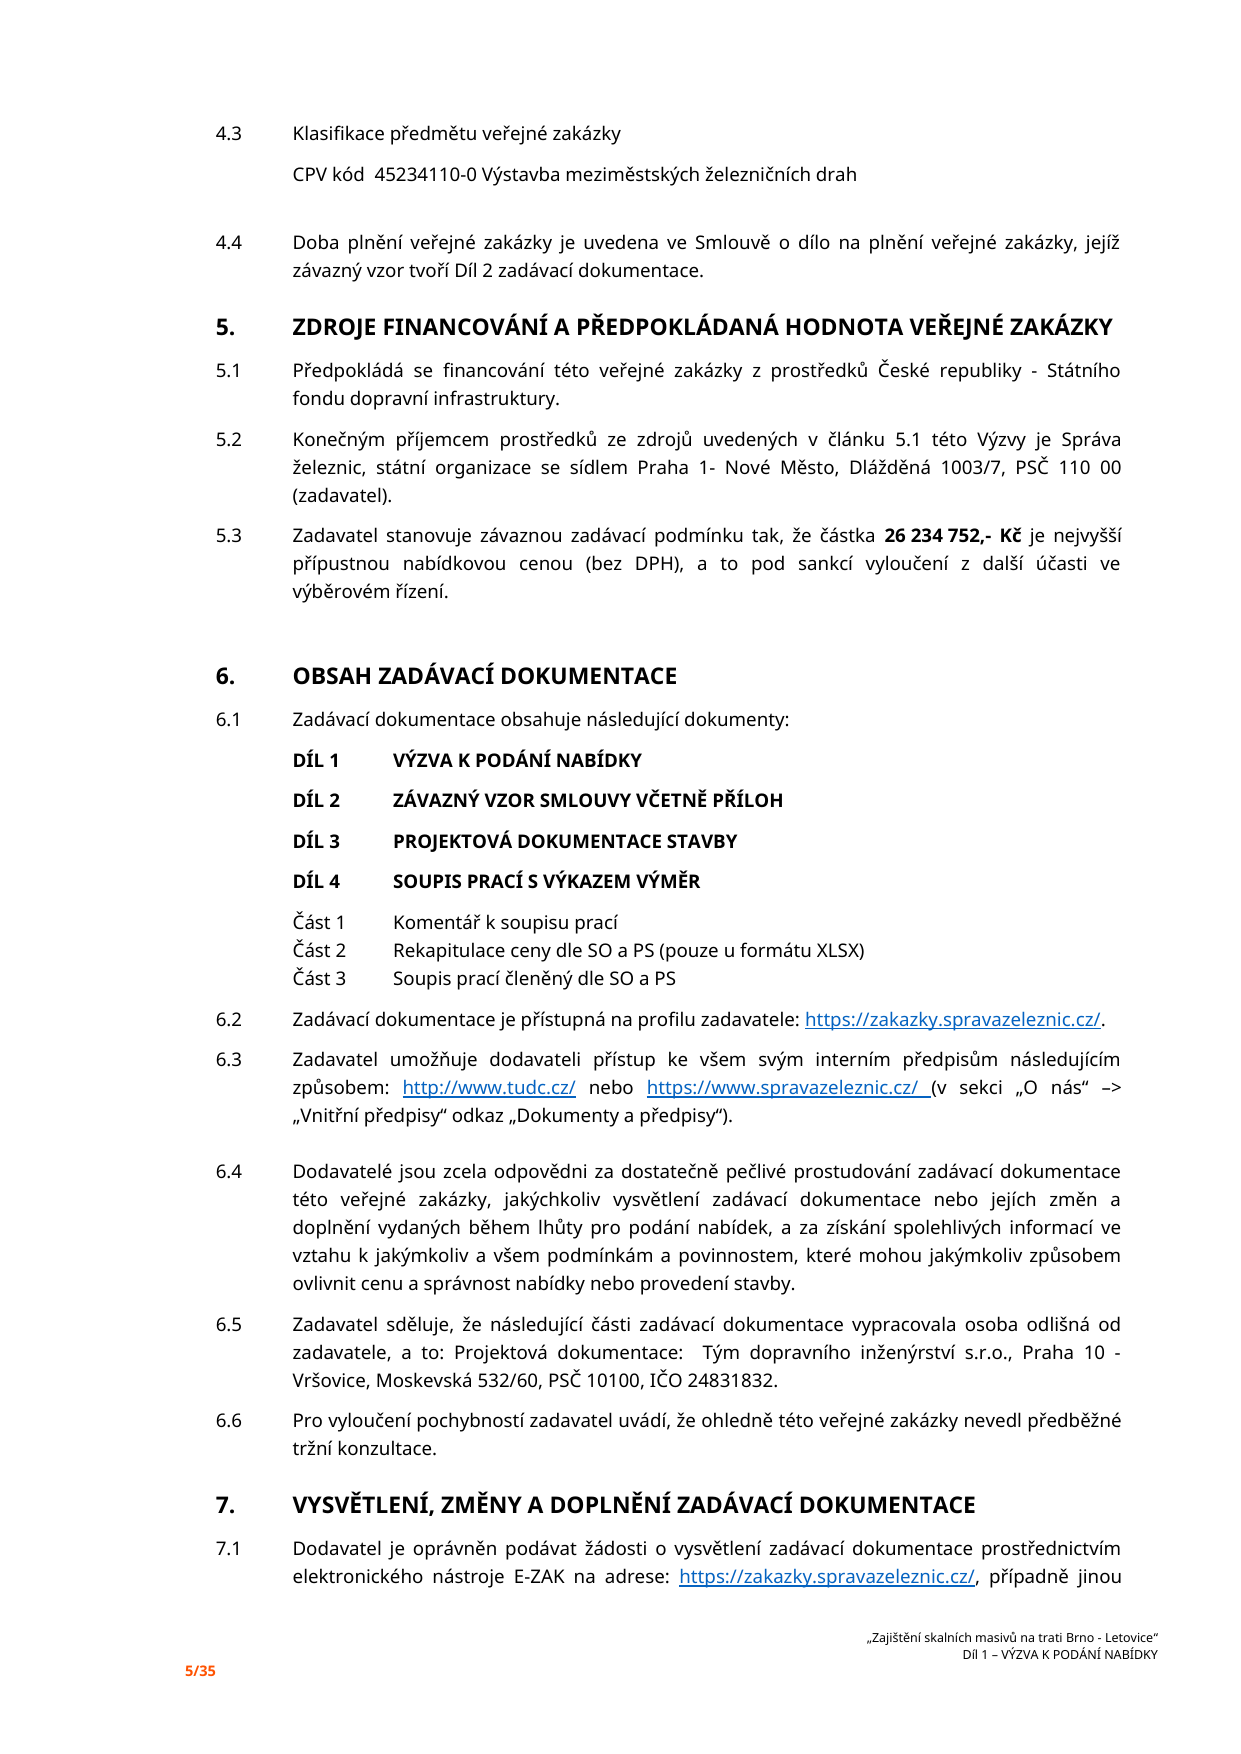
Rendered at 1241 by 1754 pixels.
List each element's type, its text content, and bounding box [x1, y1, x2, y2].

text Zadavatel sděluje, že následující části zadávací dokumentace vypracovala osoba odlišná od zadavatele, a to: Projektová dokumentace: Tým dopravního inženýrství s.r.o., Praha 10 - Vršovice, Moskevská 532/60, PSČ 10100, IČO 24831832. [216, 1311, 1122, 1393]
text Dodavatelé jsou zcela odpovědni za dostatečně pečlivé prostudování zadávací dokumentace této veřejné zakázky, jakýchkoliv vysvětlení zadávací dokumentace nebo jejích změn a doplnění vydaných během lhůty pro podání nabídek, a za získání spolehlivých informací ve vztahu k jakýmkoliv a všem podmínkám a povinnostem, které mohou jakýmkoliv způsobem ovlivnit cenu a správnost nabídky nebo provedení stavby. [216, 1158, 1122, 1296]
text Předpokládá se financování této veřejné zakázky z prostředků České republiky - Státního fondu dopravní infrastruktury. [216, 358, 1122, 411]
text DÍL 3 PROJEKTOVÁ DOKUMENTACE STAVBY [292, 828, 1122, 854]
text Klasifikace předmětu veřejné zakázky [216, 121, 1122, 146]
text Pro vyloučení pochybností zadavatel uvádí, že ohledně této veřejné zakázky nevedl předběžné tržní konzultace. [216, 1408, 1122, 1461]
text ZDROJE FINANCOVÁNÍ A PŘEDPOKLÁDANÁ HODNOTA VEŘEJNÉ ZAKÁZKY [216, 311, 1122, 342]
text VYSVĚTLENÍ, ZMĚNY A DOPLNĚNÍ ZADÁVACÍ DOKUMENTACE [216, 1489, 1122, 1520]
text Zadávací dokumentace je přístupná na profilu zadavatele: https://zakazky.spravazeleznic.cz/. [216, 1006, 1122, 1031]
text DÍL 1 VÝZVA K PODÁNÍ NABÍDKY [292, 747, 1122, 773]
text DÍL 4 SOUPIS PRACÍ S VÝKAZEM VÝMĚR [292, 869, 1122, 894]
text CPV kód 45234110-0 Výstavba meziměstských železničních drah [292, 161, 1122, 187]
text Část 3 Soupis prací členěný dle SO a PS [292, 965, 1122, 991]
text Konečným příjemcem prostředků ze zdrojů uvedených v článku 5.1 této Výzvy je Správa železnic, státní organizace se sídlem Praha 1- Nové Město, Dlážděná 1003/7, PSČ 110 00 (zadavatel). [216, 426, 1122, 508]
text OBSAH ZADÁVACÍ DOKUMENTACE [216, 660, 1122, 691]
text Část 1 Komentář k soupisu prací [292, 909, 1122, 935]
text Doba plnění veřejné zakázky je uvedena ve Smlouvě o dílo na plnění veřejné zakázky, jejíž závazný vzor tvoří Díl 2 zadávací dokumentace. [216, 230, 1122, 283]
text Zadavatel stanovuje závaznou zadávací podmínku tak, že částka 26 234 752,- Kč je nejvyšší přípustnou nabídkovou cenou (bez DPH), a to pod sankcí vyloučení z další účasti ve výběrovém řízení. [216, 523, 1122, 604]
text DÍL 2 ZÁVAZNÝ VZOR SMLOUVY VČETNĚ PŘÍLOH [292, 788, 1122, 813]
text Zadávací dokumentace obsahuje následující dokumenty: [216, 707, 1122, 732]
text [216, 1536, 1122, 1589]
text Zadavatel umožňuje dodavateli přístup ke všem svým interním předpisům následujícím způsobem: http://www.tudc.cz/ nebo https://www.spravazeleznic.cz/ (v sekci „O nás“ –> „Vnitřní předpisy“ odkaz „Dokumenty a předpisy“). [216, 1046, 1122, 1128]
text Část 2 Rekapitulace ceny dle SO a PS (pouze u formátu XLSX) [292, 937, 1122, 963]
